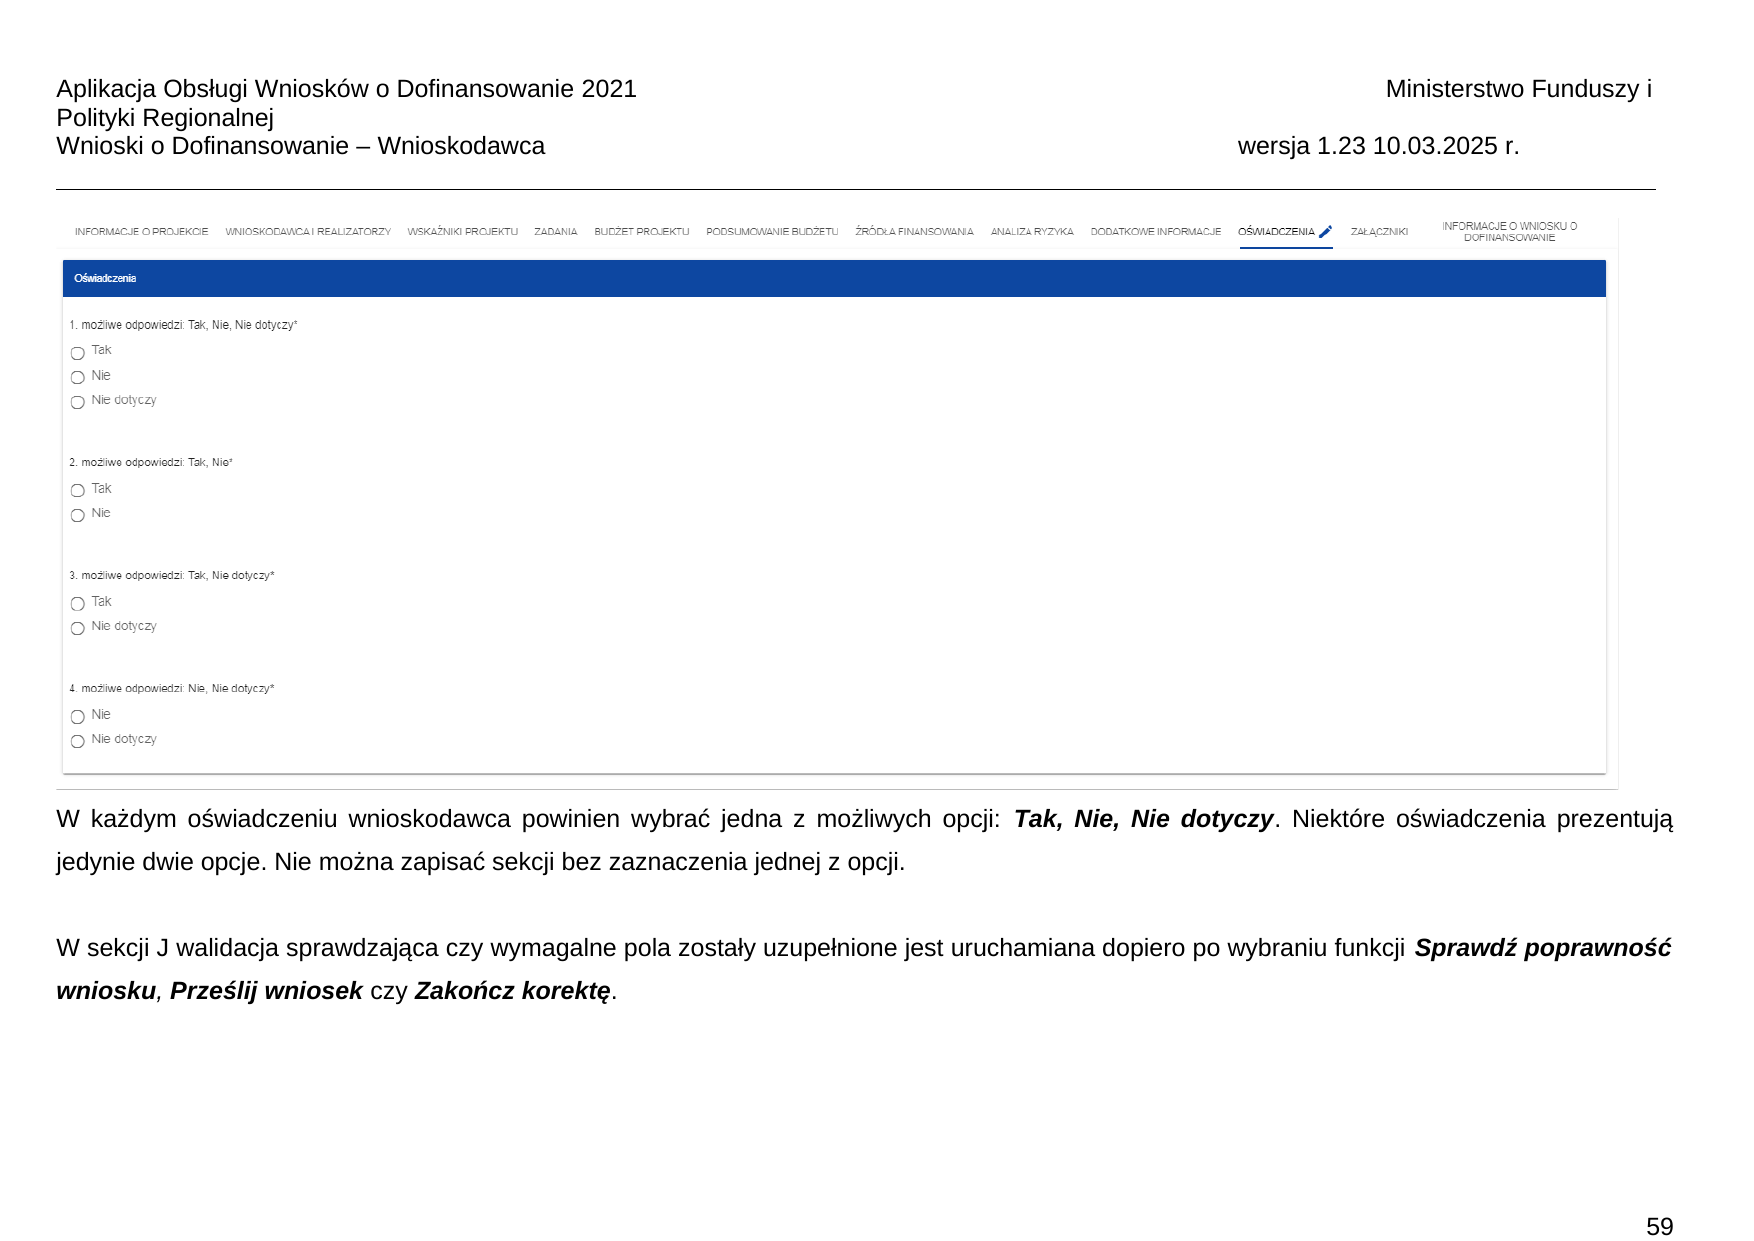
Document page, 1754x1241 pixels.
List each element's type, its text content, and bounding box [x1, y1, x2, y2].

text W każdym oświadczeniu wnioskodawca powinien wybrać jedna z możliwych opcji: Tak, Nie, Nie dotyczy. Niektóre oświadczenia prezentują jedynie dwie opcje. Nie można zapisać sekcji bez zaznaczenia jednej z opcji. [56, 804, 1674, 876]
text W sekcji J walidacja sprawdzająca czy wymagalne pola zostały uzupełnione jest uruchamiana dopiero po wybraniu funkcji Sprawdź poprawność wniosku, Prześlij wniosek czy Zakończ korektę. [56, 933, 1674, 1005]
picture [56, 218, 1619, 790]
